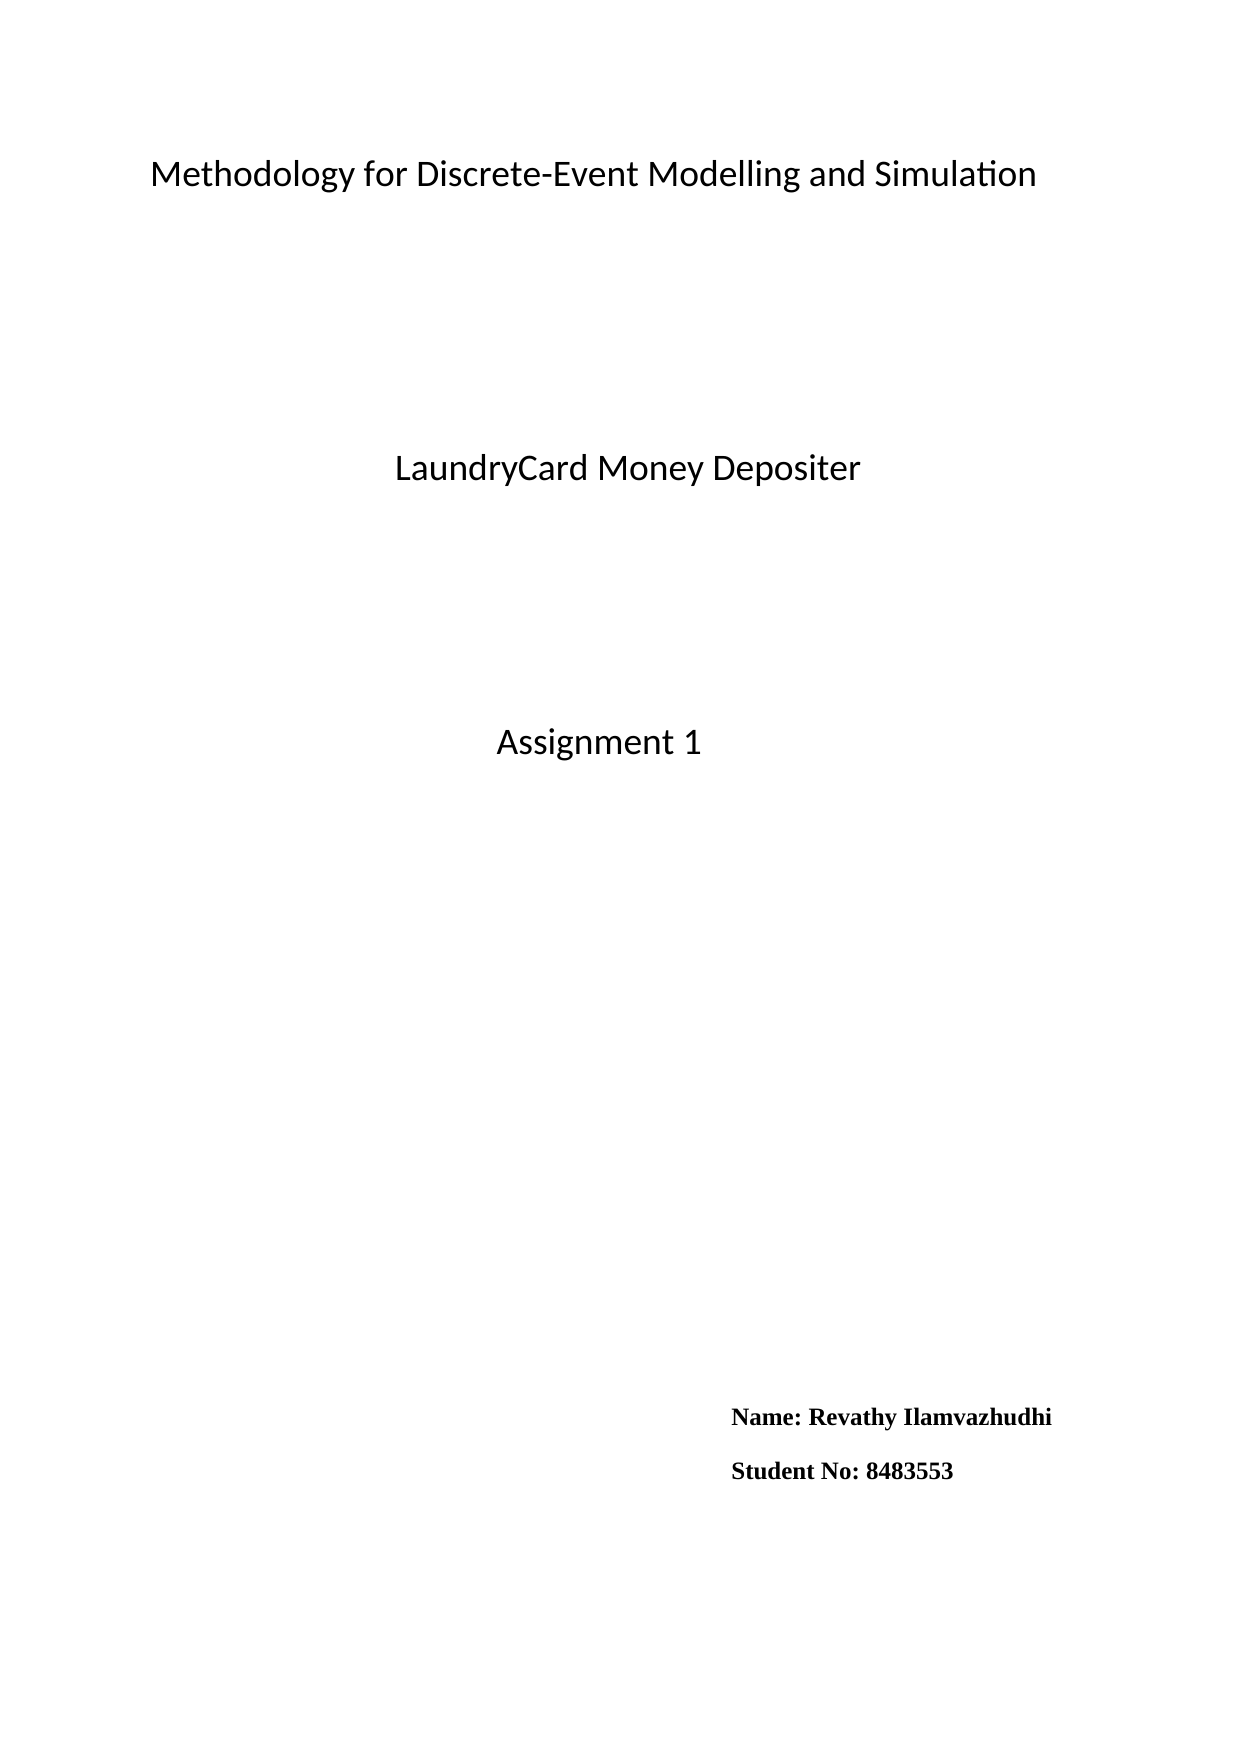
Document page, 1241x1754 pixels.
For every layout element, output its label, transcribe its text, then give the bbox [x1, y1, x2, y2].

text LaundryCard Money Depositer [150, 444, 1090, 490]
text Name: Revathy Ilamvazhudhi [150, 1402, 1090, 1431]
text Methodology for Discrete-Event Modelling and Simulation [150, 150, 1090, 196]
text Assignment 1 [150, 718, 1090, 764]
text Student No: 8483553 [150, 1456, 1090, 1485]
